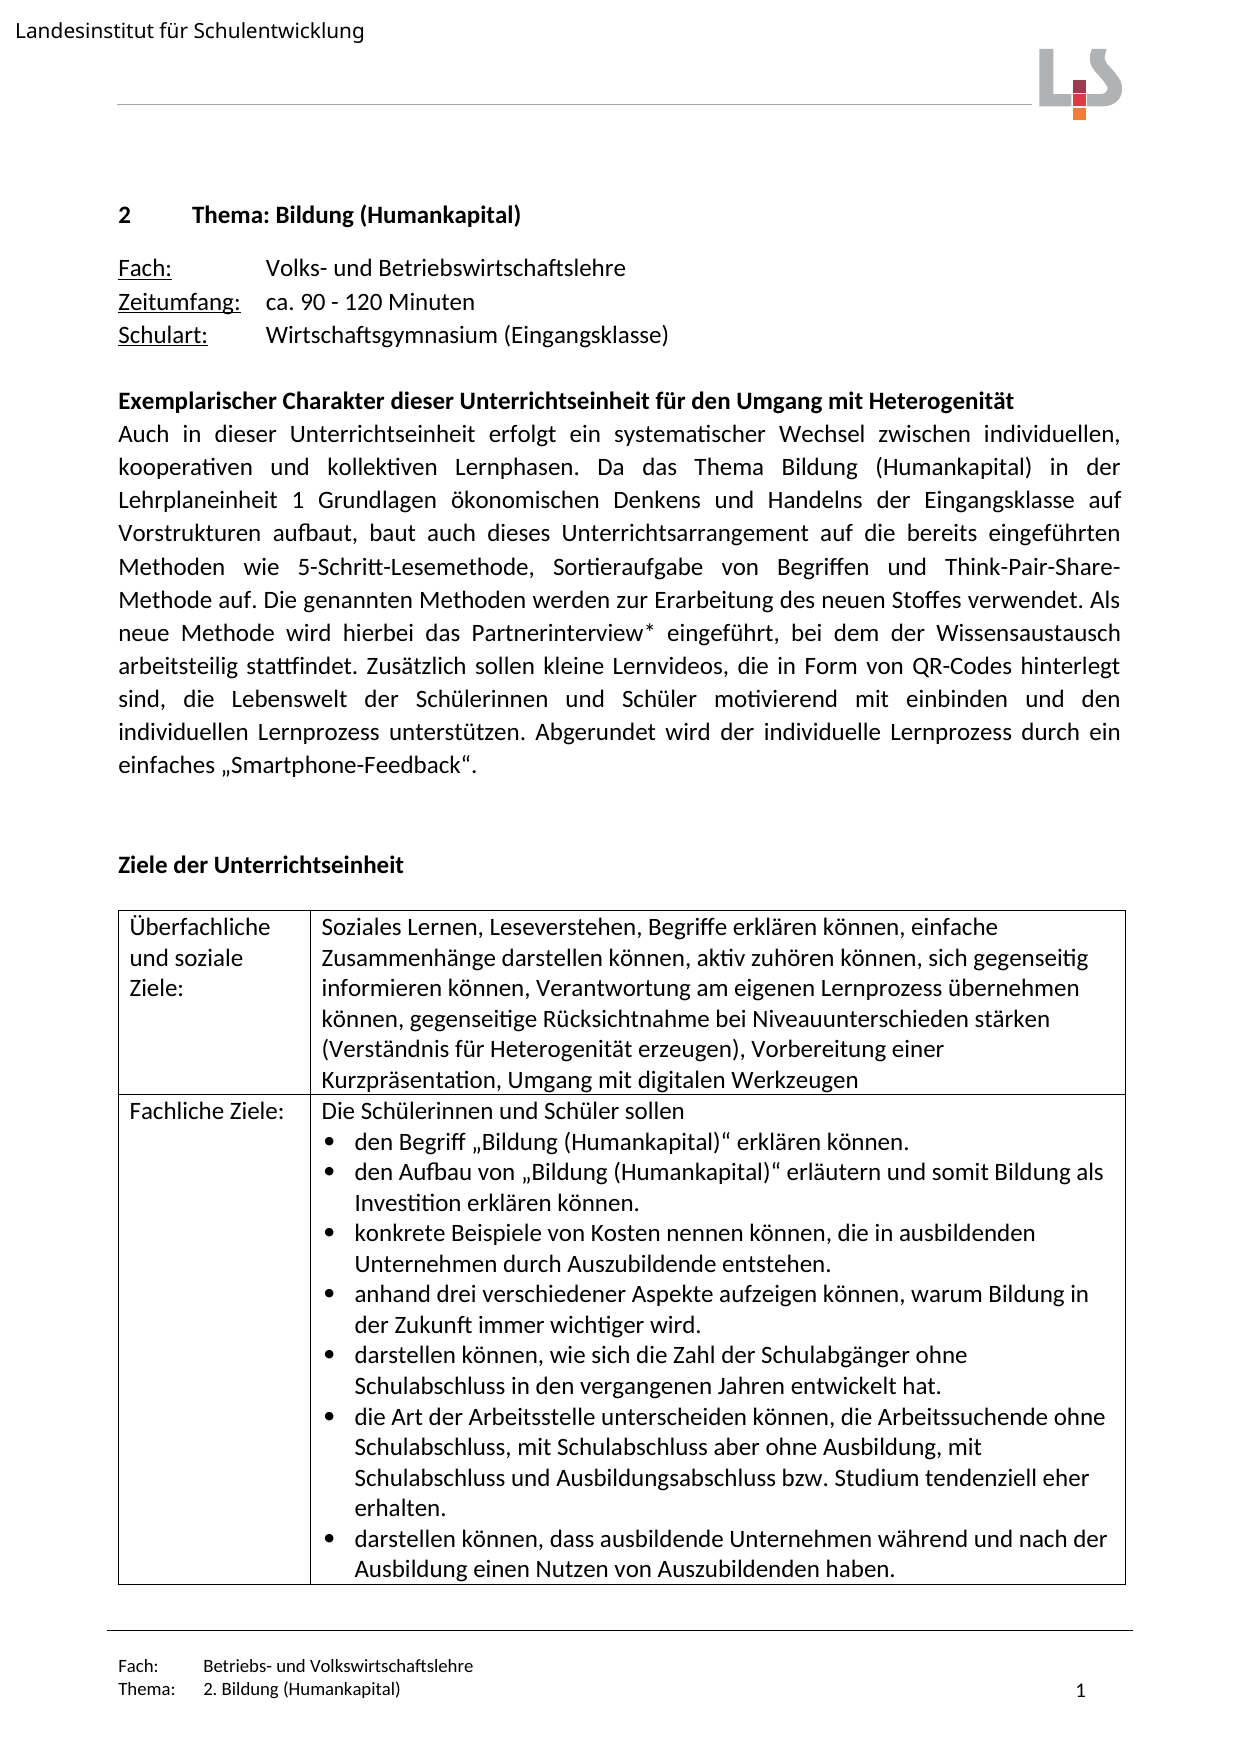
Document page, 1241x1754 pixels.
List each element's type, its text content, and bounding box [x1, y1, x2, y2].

text Ziele der Unterrichtseinheit [118, 847, 1122, 880]
text Schulart: Wirtschaftsgymnasium (Eingangsklasse) [118, 317, 1122, 350]
table_header Überfachliche und soziale Ziele: [119, 911, 310, 1094]
text Zeitumfang: ca. 90 - 120 Minuten [118, 283, 1122, 317]
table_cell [311, 1095, 1125, 1584]
table_header Soziales Lernen, Leseverstehen, Begriffe erklären können, einfache Zusammenhänge darstellen können, aktiv zuhören können, sich gegenseitig informieren können, Verantwortung am eigenen Lernprozess übernehmen können, gegenseitige Rücksichtnahme bei Niveauunterschieden stärken (Verständnis für Heterogenität erzeugen), Vorbereitung einer Kurzpräsentation, Umgang mit digitalen Werkzeugen [311, 911, 1125, 1094]
text Fach: Volks- und Betriebswirtschaftslehre [118, 250, 1122, 283]
subtitle 2 Thema: Bildung (Humankapital) [118, 192, 1122, 232]
table_cell Fachliche Ziele: [119, 1095, 310, 1584]
text Auch in dieser Unterrichtseinheit erfolgt ein systematischer Wechsel zwischen individuellen, kooperativen und kollektiven Lernphasen. Da das Thema Bildung (Humankapital) in der Lehrplaneinheit 1 Grundlagen ökonomischen Denkens und Handelns der Eingangsklasse auf Vorstrukturen aufbaut, baut auch dieses Unterrichtsarrangement auf die bereits eingeführten Methoden wie 5-Schritt-Lesemethode, Sortieraufgabe von Begriffen und Think-Pair-Share-Methode auf. Die genannten Methoden werden zur Erarbeitung des neuen Stoffes verwendet. Als neue Methode wird hierbei das Partnerinterview* eingeführt, bei dem der Wissensaustausch arbeitsteilig stattfindet. Zusätzlich sollen kleine Lernvideos, die in Form von QR-Codes hinterlegt sind, die Lebenswelt der Schülerinnen und Schüler motivierend mit einbinden und den individuellen Lernprozess unterstützen. Abgerundet wird der individuelle Lernprozess durch ein einfaches „Smartphone-Feedback“. [118, 416, 1122, 780]
text Exemplarischer Charakter dieser Unterrichtseinheit für den Umgang mit Heterogenität [118, 383, 1122, 416]
